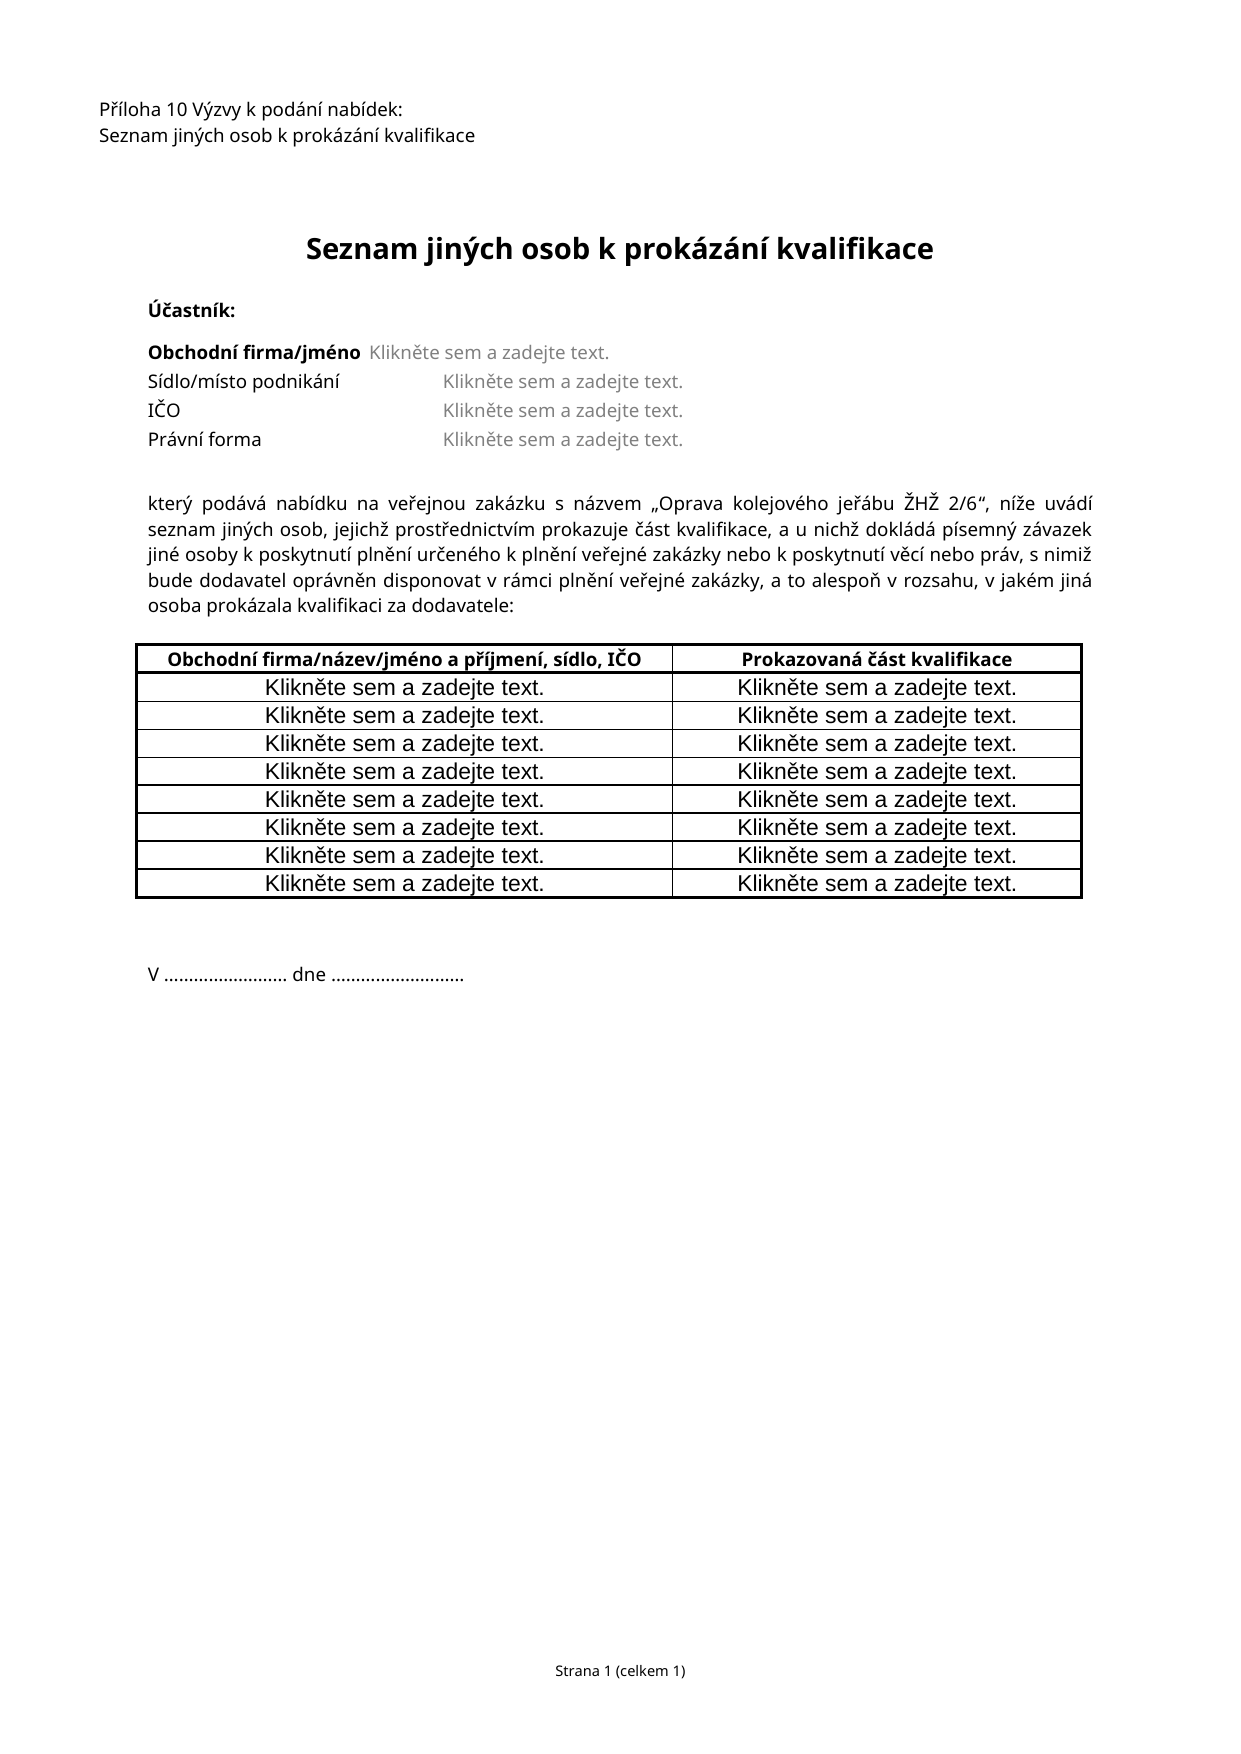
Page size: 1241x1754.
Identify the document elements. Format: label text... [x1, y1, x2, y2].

table_header Prokazovaná část kvalifikace [673, 646, 1080, 671]
title Seznam jiných osob k prokázání kvalifikace [148, 228, 1093, 268]
text Právní forma [148, 423, 1093, 452]
text Účastník: [148, 293, 1093, 324]
text IČO [148, 394, 1093, 423]
table_header Obchodní firma/název/jméno a příjmení, sídlo, IČO [138, 646, 672, 671]
text V ………………….… dne ……………………… [148, 957, 1092, 987]
text Sídlo/místo podnikání [148, 365, 1093, 394]
text který podává nabídku na veřejnou zakázku s názvem „Oprava kolejového jeřábu ŽHŽ 2/6“, níže uvádí seznam jiných osob, jejichž prostřednictvím prokazuje část kvalifikace, a u nichž dokládá písemný závazek jiné osoby k poskytnutí plnění určeného k plnění veřejné zakázky nebo k poskytnutí věcí nebo práv, s nimiž bude dodavatel oprávněn disponovat v rámci plnění veřejné zakázky, a to alespoň v rozsahu, v jakém jiná osoba prokázala kvalifikaci za dodavatele: [148, 490, 1093, 618]
text Obchodní firma/jméno [148, 336, 1093, 365]
